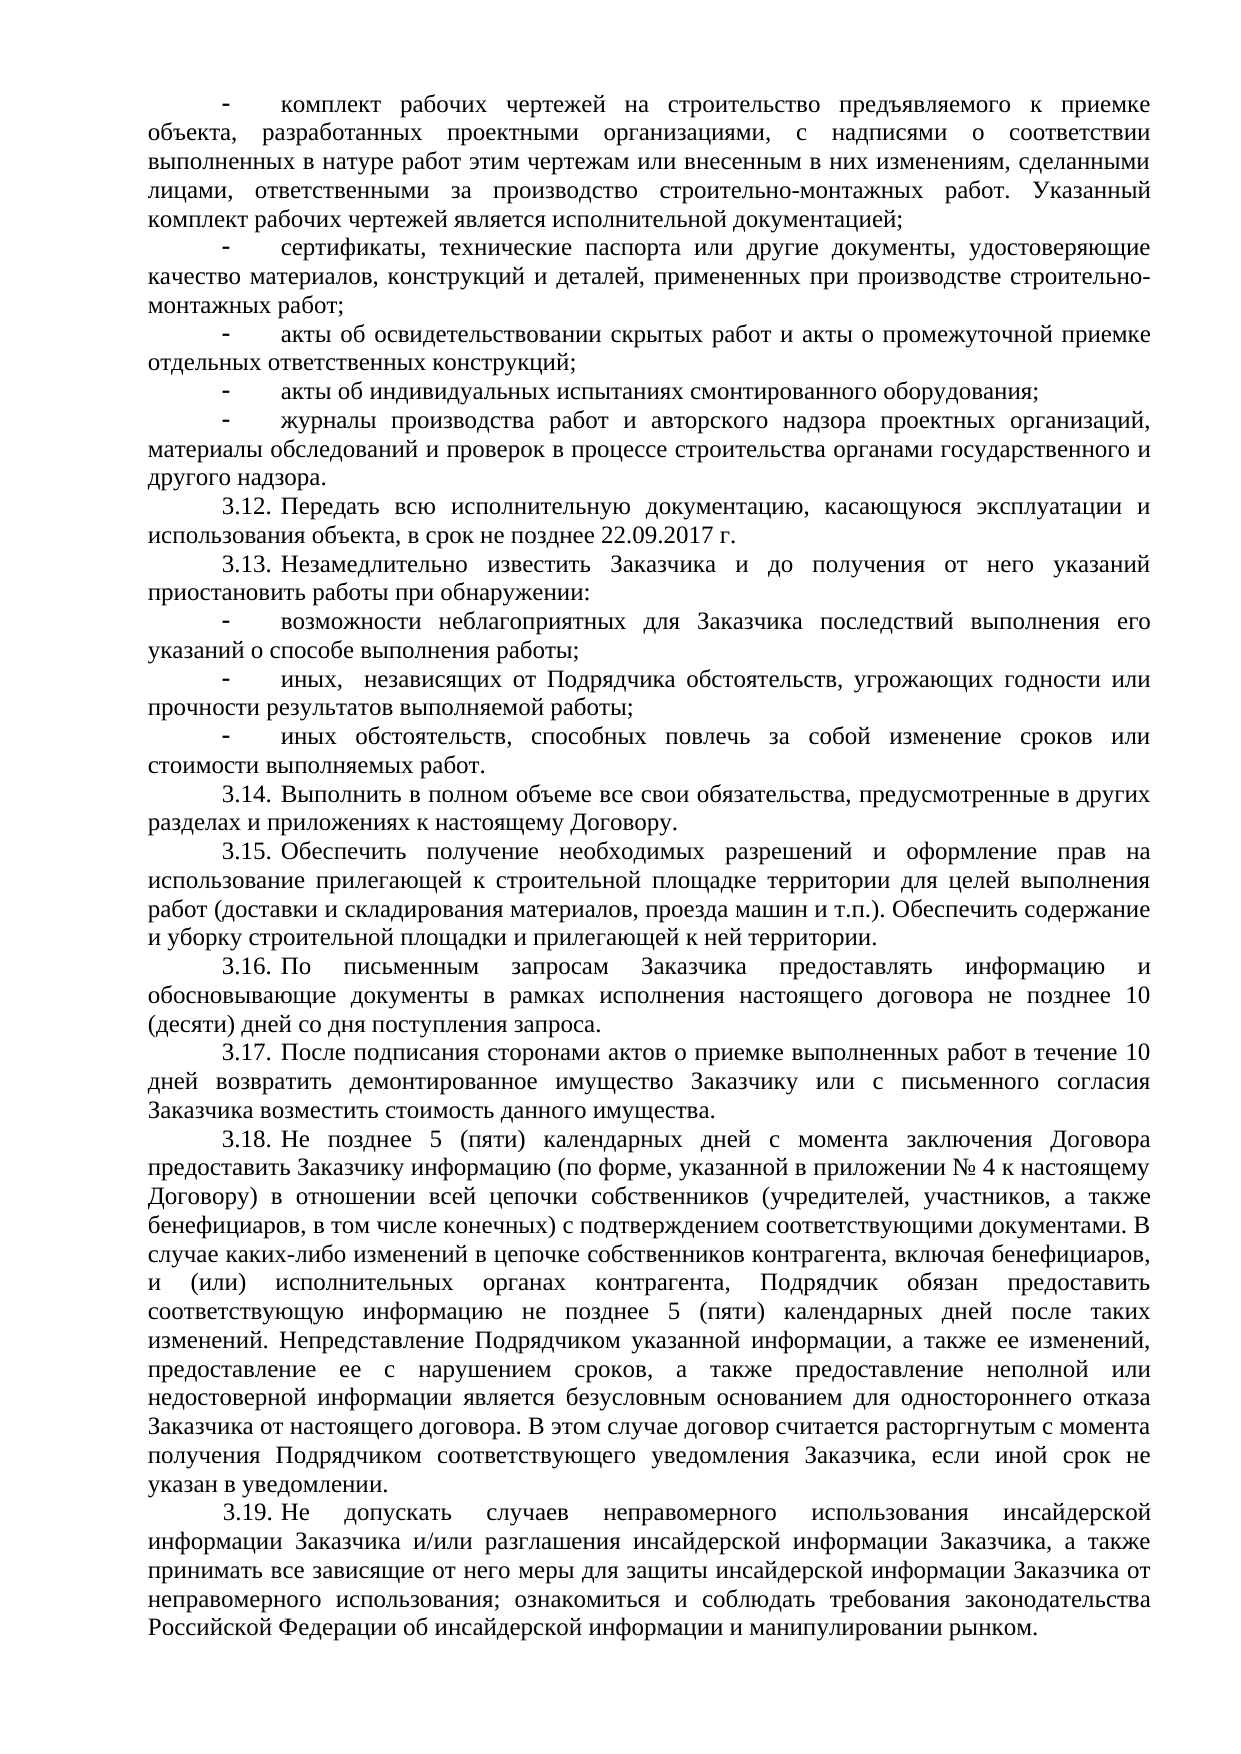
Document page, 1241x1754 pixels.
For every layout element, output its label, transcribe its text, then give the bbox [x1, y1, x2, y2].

list Незамедлительно известить Заказчика и до получения от него указаний приостановить работы при обнаружении: [148, 549, 1152, 606]
list акты об индивидуальных испытаниях смонтированного оборудования; [148, 376, 1152, 405]
list журналы производства работ и авторского надзора проектных организаций, материалы обследований и проверок в процессе строительства органами государственного и другого надзора. [148, 405, 1152, 491]
list иных обстоятельств, способных повлечь за собой изменение сроков или стоимости выполняемых работ. [148, 721, 1152, 779]
list Не позднее 5 (пяти) календарных дней с момента заключения Договора предоставить Заказчику информацию (по форме, указанной в приложении № 4 к настоящему Договору) в отношении всей цепочки собственников (учредителей, участников, а также бенефициаров, в том числе конечных) с подтверждением соответствующими документами. В случае каких-либо изменений в цепочке собственников контрагента, включая бенефициаров, и (или) исполнительных органах контрагента, Подрядчик обязан предоставить соответствующую информацию не позднее 5 (пяти) календарных дней после таких изменений. Непредставление Подрядчиком указанной информации, а также ее изменений, предоставление ее с нарушением сроков, а также предоставление неполной или недостоверной информации является безусловным основанием для одностороннего отказа Заказчика от настоящего договора. В этом случае договор считается расторгнутым с момента получения Подрядчиком соответствующего уведомления Заказчика, если иной срок не указан в уведомлении. [148, 1124, 1152, 1497]
list После подписания сторонами актов о приемке выполненных работ в течение 10 дней возвратить демонтированное имущество Заказчику или с письменного согласия Заказчика возместить стоимость данного имущества. [148, 1037, 1152, 1124]
list комплект рабочих чертежей на строительство предъявляемого к приемке объекта, разработанных проектными организациями, с надписями о соответствии выполненных в натуре работ этим чертежам или внесенным в них изменениям, сделанными лицами, ответственными за производство строительно-монтажных работ. Указанный комплект рабочих чертежей является исполнительной документацией; [148, 89, 1152, 232]
list возможности неблагоприятных для Заказчика последствий выполнения его указаний о способе выполнения работы; [148, 606, 1152, 664]
list По письменным запросам Заказчика предоставлять информацию и обосновывающие документы в рамках исполнения настоящего договора не позднее 10 (десяти) дней со дня поступления запроса. [148, 951, 1152, 1037]
list акты об освидетельствовании скрытых работ и акты о промежуточной приемке отдельных ответственных конструкций; [148, 319, 1152, 376]
list Передать всю исполнительную документацию, касающуюся эксплуатации и использования объекта, в срок не позднее 22.09.2017 г. [148, 491, 1152, 549]
list сертификаты, технические паспорта или другие документы, удостоверяющие качество материалов, конструкций и деталей, примененных при производстве строительно-монтажных работ; [148, 232, 1152, 319]
list Обеспечить получение необходимых разрешений и оформление прав на использование прилегающей к строительной площадке территории для целей выполнения работ (доставки и складирования материалов, проезда машин и т.п.). Обеспечить содержание и уборку строительной площадки и прилегающей к ней территории. [148, 836, 1152, 951]
list иных, независящих от Подрядчика обстоятельств, угрожающих годности или прочности результатов выполняемой работы; [148, 664, 1152, 721]
list Выполнить в полном объеме все свои обязательства, предусмотренные в других разделах и приложениях к настоящему Договору. [148, 779, 1152, 836]
list Не допускать случаев неправомерного использования инсайдерской информации Заказчика и/или разглашения инсайдерской информации Заказчика, а также принимать все зависящие от него меры для защиты инсайдерской информации Заказчика от неправомерного использования; ознакомиться и соблюдать требования законодательства Российской Федерации об инсайдерской информации и манипулировании рынком. [148, 1497, 1152, 1641]
